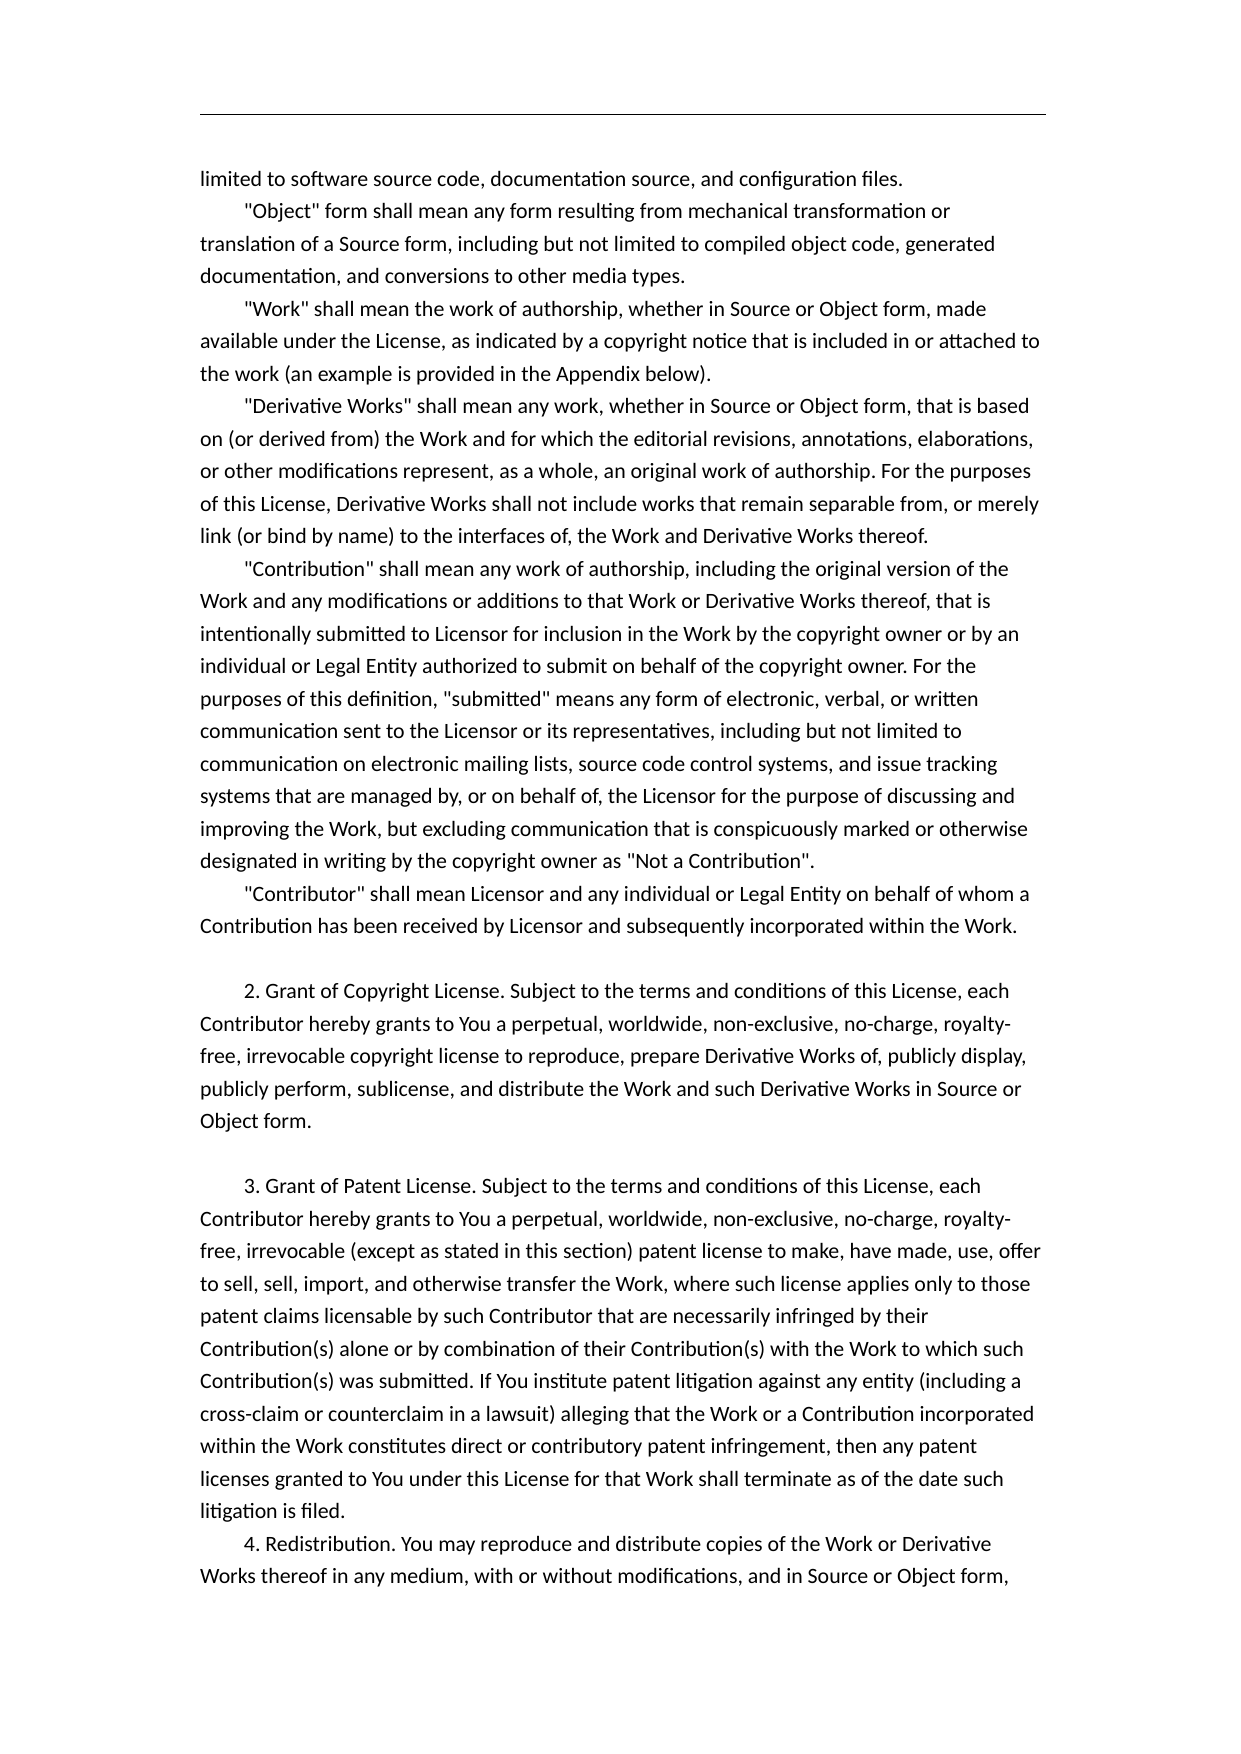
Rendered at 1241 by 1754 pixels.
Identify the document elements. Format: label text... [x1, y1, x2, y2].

text "Derivative Works" shall mean any work, whether in Source or Object form, that is based on (or derived from) the Work and for which the editorial revisions, annotations, elaborations, or other modifications represent, as a whole, an original work of authorship. For the purposes of this License, Derivative Works shall not include works that remain separable from, or merely link (or bind by name) to the interfaces of, the Work and Derivative Works thereof. [200, 389, 1046, 552]
text "Object" form shall mean any form resulting from mechanical transformation or translation of a Source form, including but not limited to compiled object code, generated documentation, and conversions to other media types. [200, 194, 1046, 292]
text 2. Grant of Copyright License. Subject to the terms and conditions of this License, each Contributor hereby grants to You a perpetual, worldwide, non-exclusive, no-charge, royalty-free, irrevocable copyright license to reproduce, prepare Derivative Works of, publicly display, publicly perform, sublicense, and distribute the Work and such Derivative Works in Source or Object form. [200, 974, 1046, 1137]
text "Contribution" shall mean any work of authorship, including the original version of the Work and any modifications or additions to that Work or Derivative Works thereof, that is intentionally submitted to Licensor for inclusion in the Work by the copyright owner or by an individual or Legal Entity authorized to submit on behalf of the copyright owner. For the purposes of this definition, "submitted" means any form of electronic, verbal, or written communication sent to the Licensor or its representatives, including but not limited to communication on electronic mailing lists, source code control systems, and issue tracking systems that are managed by, or on behalf of, the Licensor for the purpose of discussing and improving the Work, but excluding communication that is conspicuously marked or otherwise designated in writing by the copyright owner as "Not a Contribution". [200, 552, 1046, 877]
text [200, 162, 1046, 194]
text "Work" shall mean the work of authorship, whether in Source or Object form, made available under the License, as indicated by a copyright notice that is included in or attached to the work (an example is provided in the Appendix below). [200, 292, 1046, 389]
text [200, 1527, 1046, 1592]
text 3. Grant of Patent License. Subject to the terms and conditions of this License, each Contributor hereby grants to You a perpetual, worldwide, non-exclusive, no-charge, royalty-free, irrevocable (except as stated in this section) patent license to make, have made, use, offer to sell, sell, import, and otherwise transfer the Work, where such license applies only to those patent claims licensable by such Contributor that are necessarily infringed by their Contribution(s) alone or by combination of their Contribution(s) with the Work to which such Contribution(s) was submitted. If You institute patent litigation against any entity (including a cross-claim or counterclaim in a lawsuit) alleging that the Work or a Contribution incorporated within the Work constitutes direct or contributory patent infringement, then any patent licenses granted to You under this License for that Work shall terminate as of the date such litigation is filed. [200, 1169, 1046, 1527]
text "Contributor" shall mean Licensor and any individual or Legal Entity on behalf of whom a Contribution has been received by Licensor and subsequently incorporated within the Work. [200, 877, 1046, 942]
